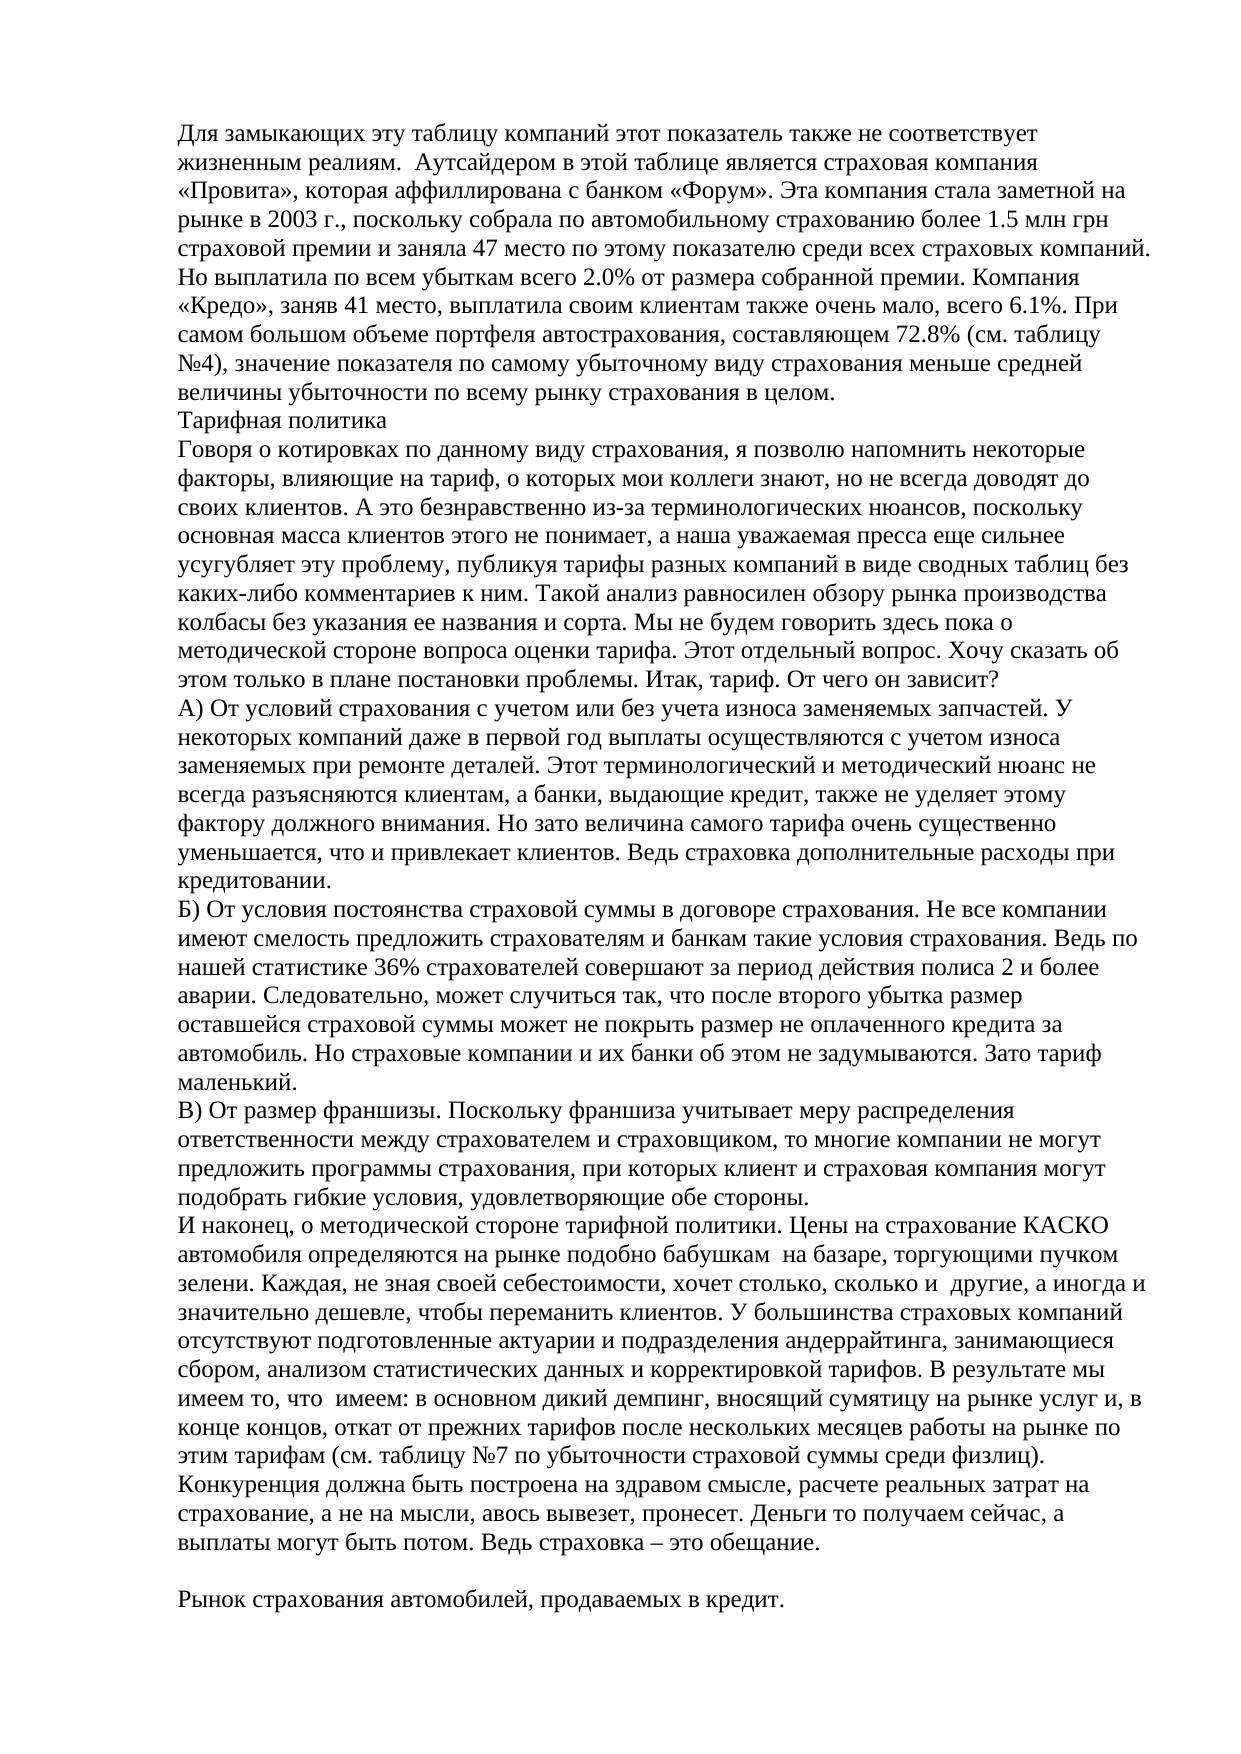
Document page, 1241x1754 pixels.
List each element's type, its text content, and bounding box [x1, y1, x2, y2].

text Б) От условия постоянства страховой суммы в договоре страхования. Не все компании имеют смелость предложить страхователям и банкам такие условия страхования. Ведь по нашей статистике 36% страхователей совершают за период действия полиса 2 и более аварии. Следовательно, может случиться так, что после второго убытка размер оставшейся страховой суммы может не покрыть размер не оплаченного кредита за автомобиль. Но страховые компании и их банки об этом не задумываются. Зато тариф маленький. [177, 894, 1152, 1096]
text Говоря о котировках по данному виду страхования, я позволю напомнить некоторые факторы, влияющие на тариф, о которых мои коллеги знают, но не всегда доводят до своих клиентов. А это безнравственно из-за терминологических нюансов, поскольку основная масса клиентов этого не понимает, а наша уважаемая пресса еще сильнее усугубляет эту проблему, публикуя тарифы разных компаний в виде сводных таблиц без каких-либо комментариев к ним. Такой анализ равносилен обзору рынка производства колбасы без указания ее названия и сорта. Мы не будем говорить здесь пока о методической стороне вопроса оценки тарифа. Этот отдельный вопрос. Хочу сказать об этом только в плане постановки проблемы. Итак, тариф. От чего он зависит? [177, 434, 1152, 693]
text Для замыкающих эту таблицу компаний этот показатель также не соответствует жизненным реалиям. Аутсайдером в этой таблице является страховая компания «Провита», которая аффиллирована с банком «Форум». Эта компания стала заметной на рынке в 2003 г., поскольку собрала по автомобильному страхованию более 1.5 млн грн страховой премии и заняла 47 место по этому показателю среди всех страховых компаний. Но выплатила по всем убыткам всего 2.0% от размера собранной премии. Компания «Кредо», заняв 41 место, выплатила своим клиентам также очень мало, всего 6.1%. При самом большом объеме портфеля автострахования, составляющем 72.8% (см. таблицу №4), значение показателя по самому убыточному виду страхования меньше средней величины убыточности по всему рынку страхования в целом. [177, 118, 1152, 406]
text И наконец, о методической стороне тарифной политики. Цены на страхование КАСКО автомобиля определяются на рынке подобно бабушкам на базаре, торгующими пучком зелени. Каждая, не зная своей себестоимости, хочет столько, сколько и другие, а иногда и значительно дешевле, чтобы переманить клиентов. У большинства страховых компаний отсутствуют подготовленные актуарии и подразделения андеррайтинга, занимающиеся сбором, анализом статистических данных и корректировкой тарифов. В результате мы имеем то, что имеем: в основном дикий демпинг, вносящий сумятицу на рынке услуг и, в конце концов, откат от прежних тарифов после нескольких месяцев работы на рынке по этим тарифам (см. таблицу №7 по убыточности страховой суммы среди физлиц). Конкуренция должна быть построена на здравом смысле, расчете реальных затрат на страхование, а не на мысли, авось вывезет, пронесет. Деньги то получаем сейчас, а выплаты могут быть потом. Ведь страховка – это обещание. [177, 1211, 1152, 1556]
text А) От условий страхования с учетом или без учета износа заменяемых запчастей. У некоторых компаний даже в первой год выплаты осуществляются с учетом износа заменяемых при ремонте деталей. Этот терминологический и методический нюанс не всегда разъясняются клиентам, а банки, выдающие кредит, также не уделяет этому фактору должного внимания. Но зато величина самого тарифа очень существенно уменьшается, что и привлекает клиентов. Ведь страховка дополнительные расходы при кредитовании. [177, 693, 1152, 894]
text Рынок страхования автомобилей, продаваемых в кредит. [177, 1584, 1152, 1613]
text В) От размер франшизы. Поскольку франшиза учитывает меру распределения ответственности между страхователем и страховщиком, то многие компании не могут предложить программы страхования, при которых клиент и страховая компания могут подобрать гибкие условия, удовлетворяющие обе стороны. [177, 1096, 1152, 1211]
text Тарифная политика [177, 406, 1152, 434]
